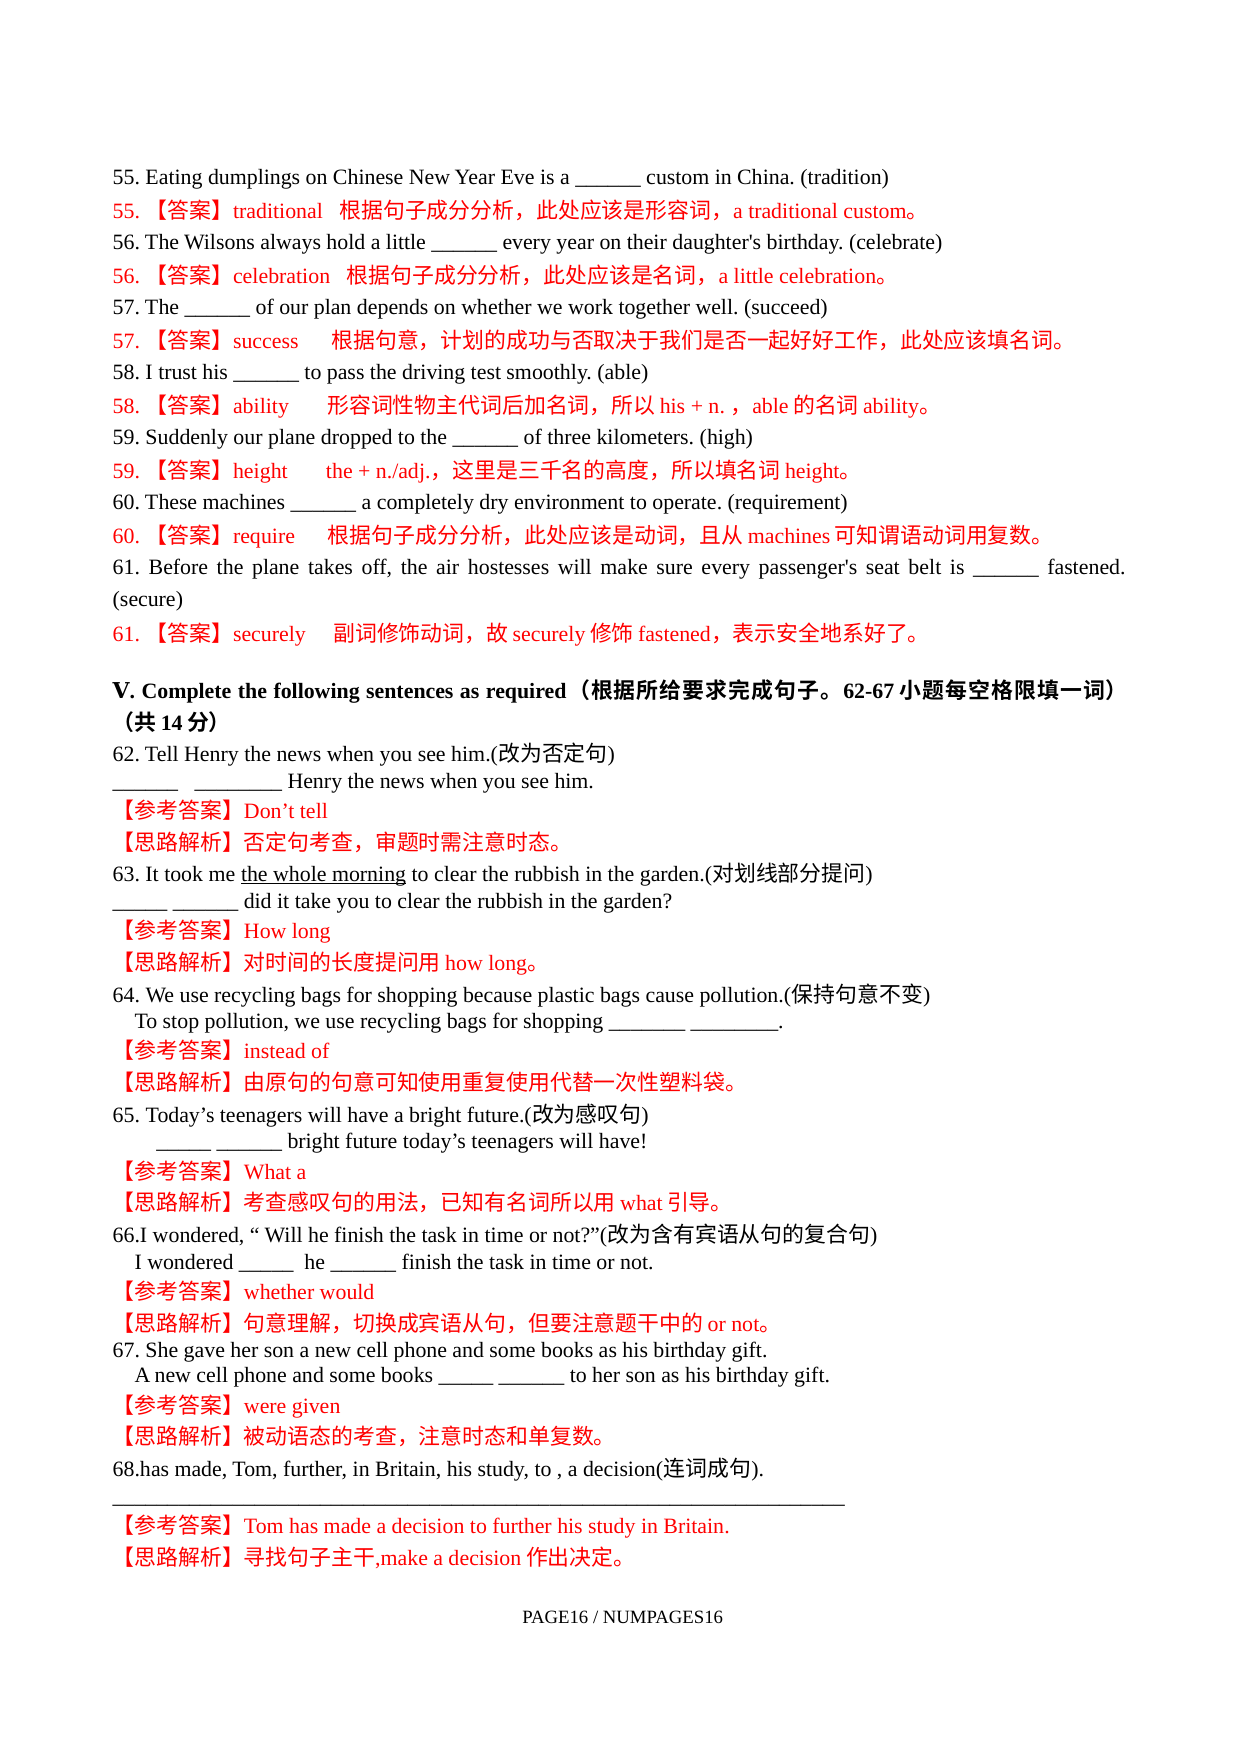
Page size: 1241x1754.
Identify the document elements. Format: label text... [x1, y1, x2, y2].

text 【参考答案】whether would [112, 1274, 1128, 1306]
text To stop pollution, we use recycling bags for shopping _______ ________. [112, 1008, 1128, 1033]
text ___________________________________________________________________ [112, 1483, 1128, 1508]
text 55. Eating dumplings on Chinese New Year Eve is a ______ custom in China. (tradition) [112, 160, 1128, 193]
text 【参考答案】Tom has made a decision to further his study in Britain. [112, 1508, 1128, 1539]
text 61. Before the plane takes off, the air hostesses will make sure every passenger's seat belt is ______ fastened. (secure) [112, 550, 1128, 615]
text 【思路解析】句意理解，切换成宾语从句，但要注意题干中的or not。 [112, 1306, 1128, 1337]
text 66.I wondered, “ Will he finish the task in time or not?”(改为含有宾语从句的复合句) [112, 1217, 1128, 1249]
text Ⅴ. Complete the following sentences as required（根据所给要求完成句子。62-67小题每空格限填一词）（共14分） [112, 673, 1128, 736]
text 【参考答案】instead of [112, 1033, 1128, 1065]
text 55. 【答案】traditional 根据句子成分分析，此处应该是形容词，a traditional custom。 [112, 193, 1128, 225]
text 60. These machines ______ a completely dry environment to operate. (requirement) [112, 485, 1128, 518]
text 【思路解析】否定句考查，审题时需注意时态。 [112, 825, 1128, 856]
text _____ ______ bright future today’s teenagers will have! [112, 1128, 1128, 1154]
text 59. Suddenly our plane dropped to the ______ of three kilometers. (high) [112, 420, 1128, 453]
text 58. 【答案】ability 形容词性物主代词后加名词，所以his + n. ，able的名词ability。 [112, 388, 1128, 420]
text ______ ________ Henry the news when you see him. [112, 768, 1128, 793]
text 【思路解析】考查感叹句的用法，已知有名词所以用what引导。 [112, 1185, 1128, 1217]
text 58. I trust his ______ to pass the driving test smoothly. (able) [112, 355, 1128, 388]
list We use recycling bags for shopping because plastic bags cause pollution.(保持句意不变) [112, 977, 1128, 1008]
text I wondered _____ he ______ finish the task in time or not. [112, 1249, 1128, 1274]
text 63. It took me the whole morning to clear the rubbish in the garden.(对划线部分提问) [112, 856, 1128, 888]
text 56. 【答案】celebration 根据句子成分分析，此处应该是名词，a little celebration。 [112, 258, 1128, 290]
text 【思路解析】寻找句子主干,make a decision作出决定。 [112, 1539, 1128, 1571]
text 【思路解析】对时间的长度提问用how long。 [112, 945, 1128, 977]
text A new cell phone and some books _____ ______ to her son as his birthday gift. [112, 1362, 1128, 1388]
text 56. The Wilsons always hold a little ______ every year on their daughter's birthday. (celebrate) [112, 225, 1128, 258]
list Today’s teenagers will have a bright future.(改为感叹句) [112, 1097, 1128, 1128]
text 67. She gave her son a new cell phone and some books as his birthday gift. [112, 1337, 1128, 1362]
text 61. 【答案】securely 副词修饰动词，故securely修饰fastened，表示安全地系好了。 [112, 615, 1128, 648]
text 57. The ______ of our plan depends on whether we work together well. (succeed) [112, 290, 1128, 323]
text 68.has made, Tom, further, in Britain, his study, to , a decision(连词成句). [112, 1451, 1128, 1483]
text 【参考答案】What a [112, 1154, 1128, 1185]
text 【思路解析】由原句的句意可知使用重复使用代替一次性塑料袋。 [112, 1065, 1128, 1097]
text 59. 【答案】height the + n./adj.，这里是三千名的高度，所以填名词height。 [112, 453, 1128, 485]
text 62. Tell Henry the news when you see him.(改为否定句) [112, 736, 1128, 768]
text 【参考答案】Don’t tell [112, 793, 1128, 825]
text 57. 【答案】success 根据句意，计划的成功与否取决于我们是否一起好好工作，此处应该填名词。 [112, 323, 1128, 355]
text _____ ______ did it take you to clear the rubbish in the garden? [112, 888, 1128, 913]
text 【参考答案】were given [112, 1388, 1128, 1419]
text 60. 【答案】require 根据句子成分分析，此处应该是动词，且从machines可知谓语动词用复数。 [112, 518, 1128, 550]
text 【参考答案】How long [112, 913, 1128, 945]
text 【思路解析】被动语态的考查，注意时态和单复数。 [112, 1419, 1128, 1451]
